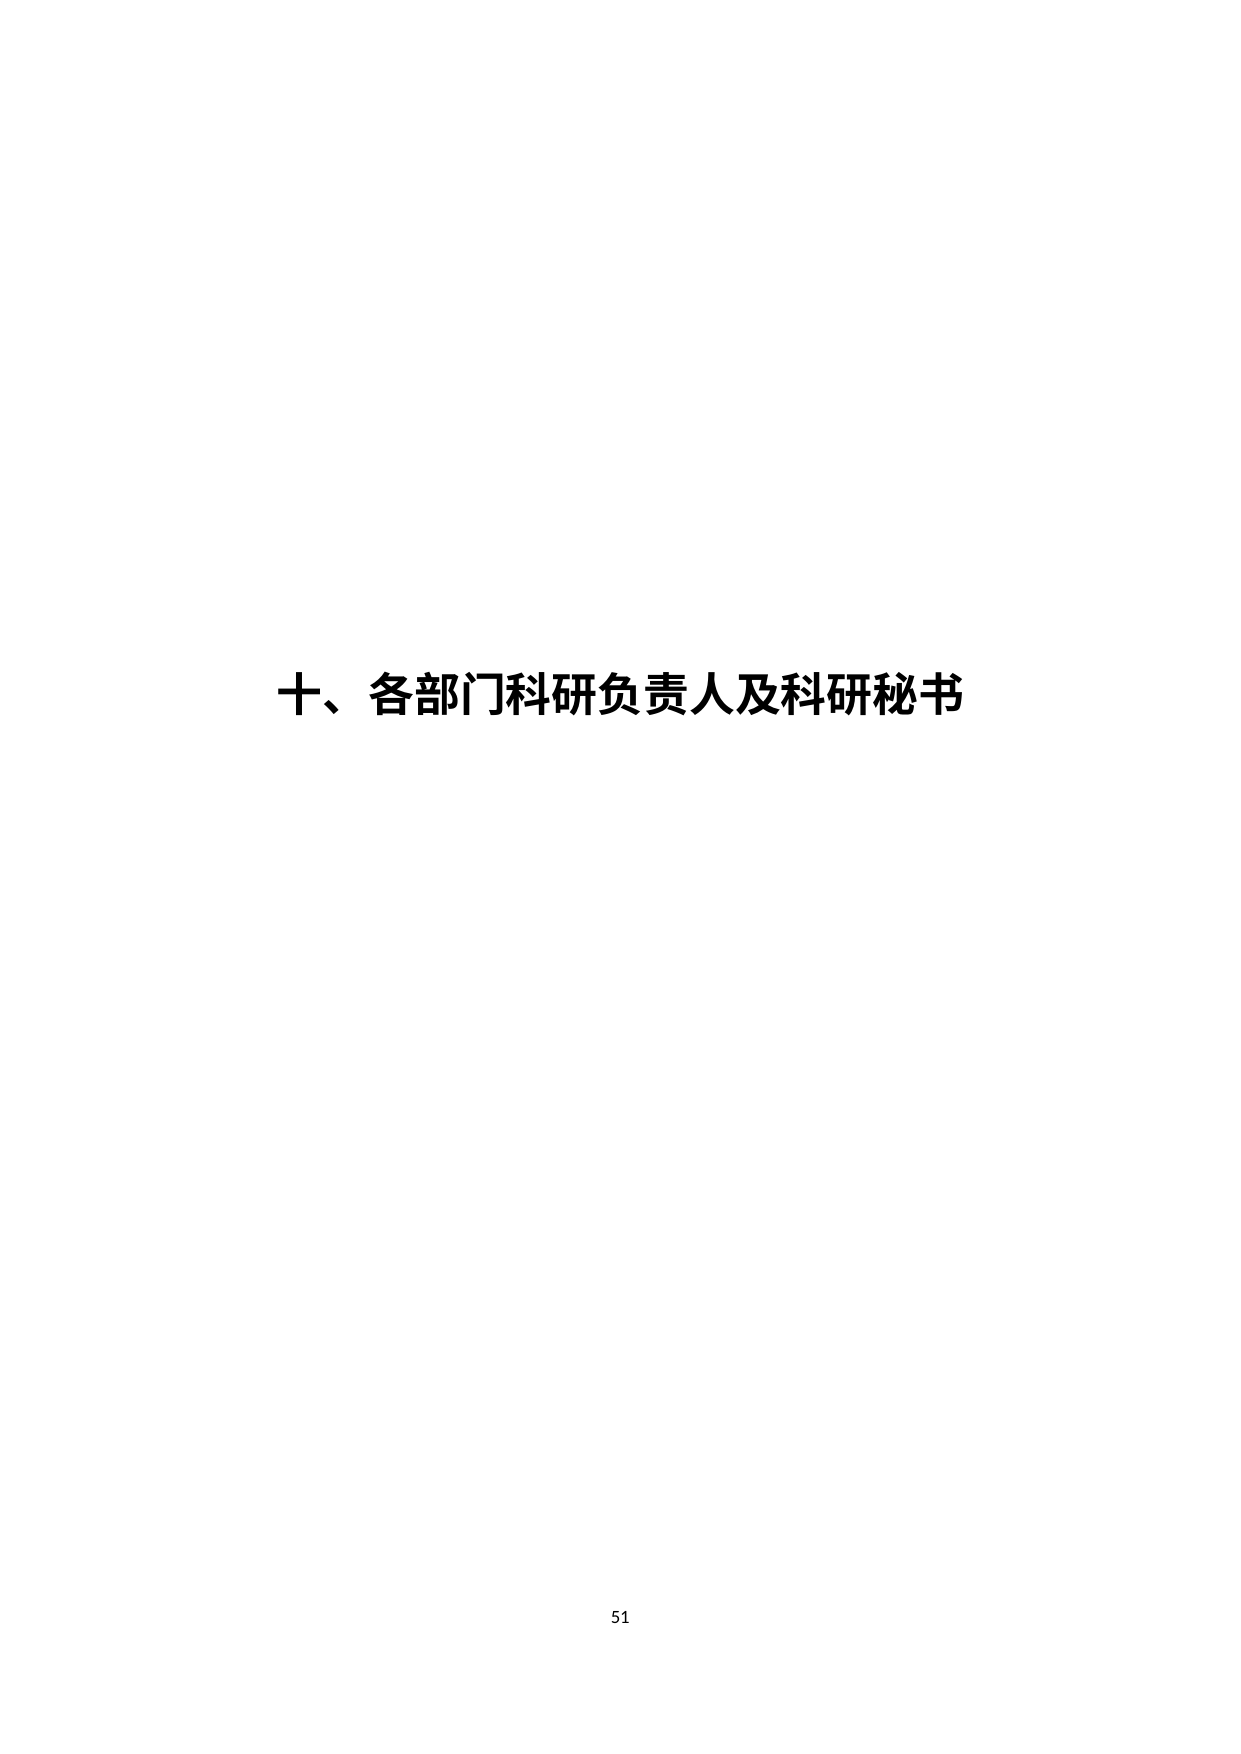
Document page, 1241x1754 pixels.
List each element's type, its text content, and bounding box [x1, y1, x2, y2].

subtitle 十、各部门科研负责人及科研秘书 [187, 643, 1053, 740]
